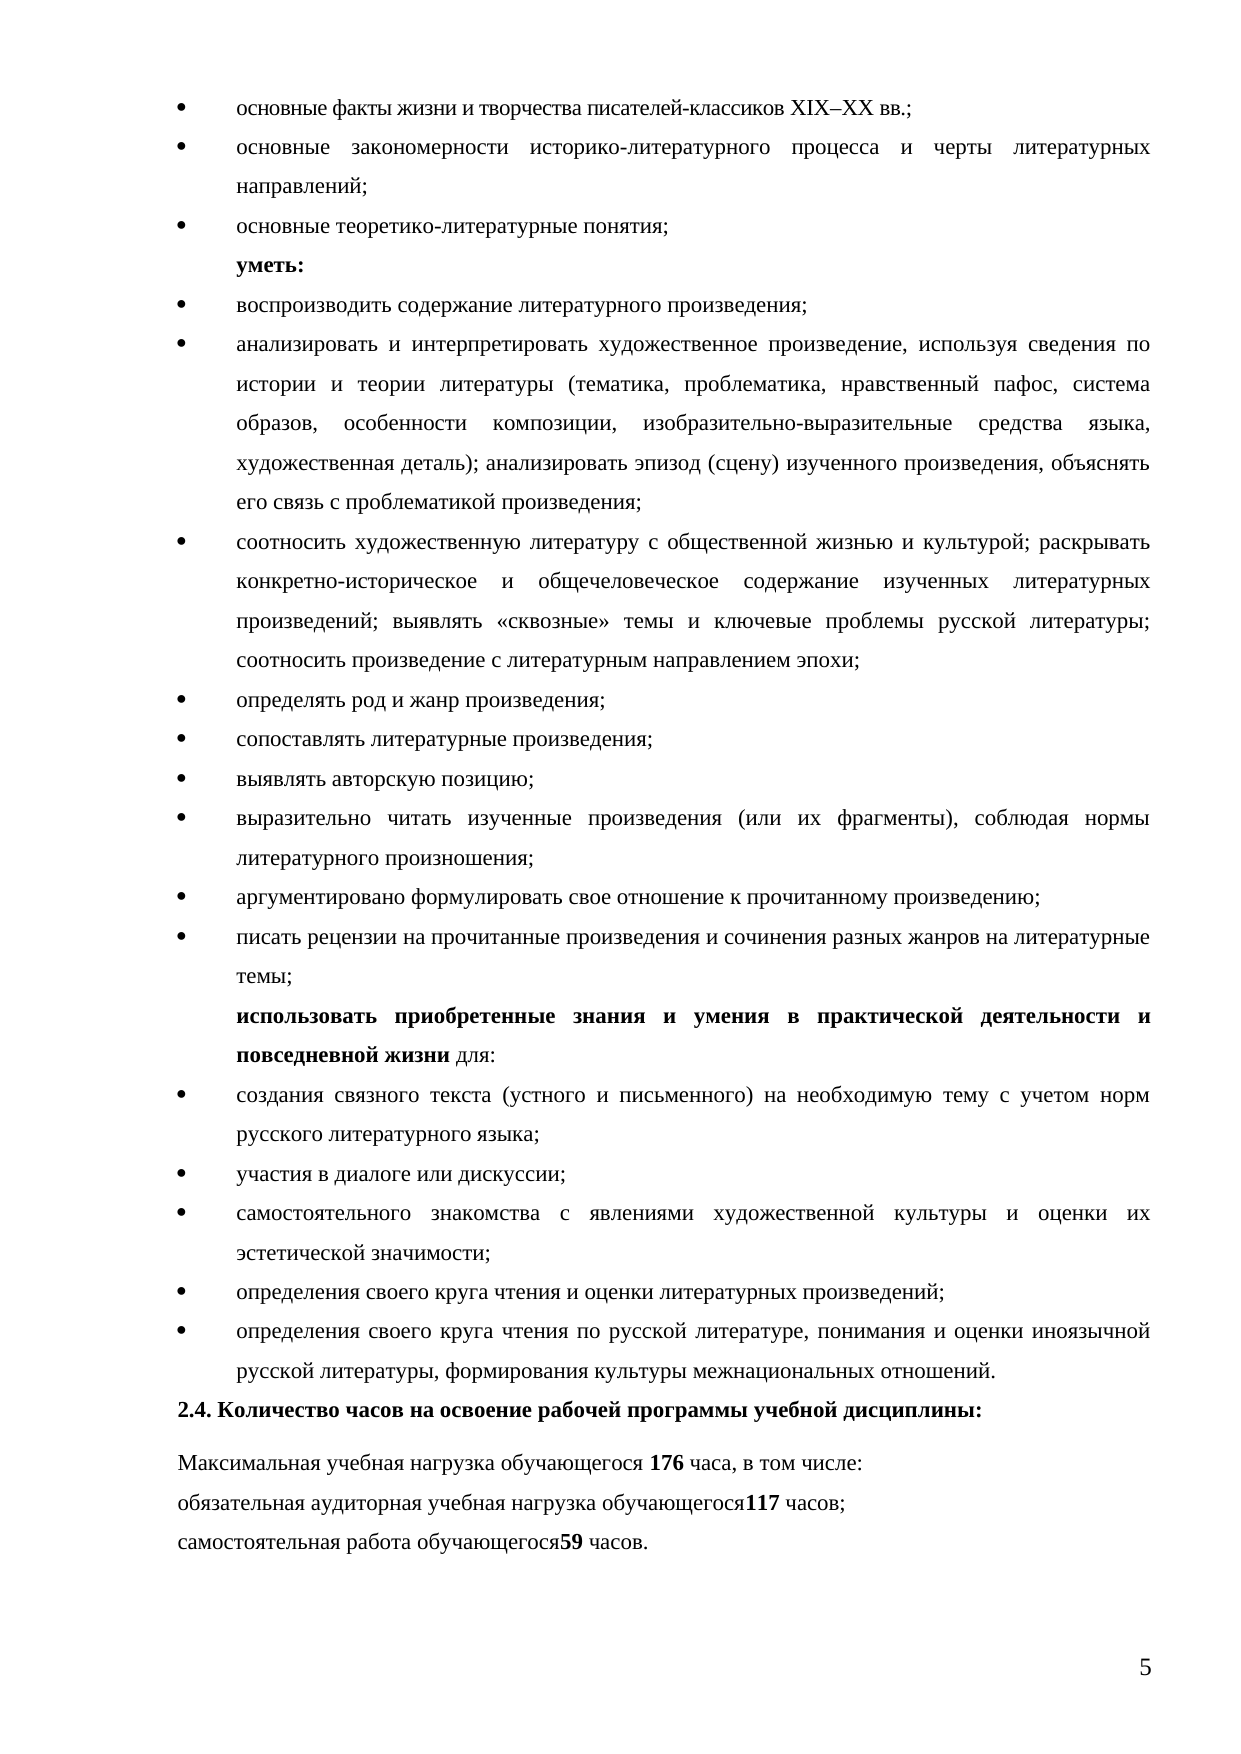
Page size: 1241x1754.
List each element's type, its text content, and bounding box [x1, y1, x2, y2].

list основные закономерности историко-литературного процесса и черты литературных направлений; [177, 133, 1152, 199]
list соотносить художественную литературу с общественной жизнью и культурой; раскрывать конкретно-историческое и общечеловеческое содержание изученных литературных произведений; выявлять «сквозные» темы и ключевые проблемы русской литературы; соотносить произведение с литературным направлением эпохи; [177, 528, 1152, 673]
text использовать приобретенные знания и умения в практической деятельности и повседневной жизни для: [236, 1002, 1152, 1067]
text Максимальная учебная нагрузка обучающегося 176 часа, в том числе: [177, 1449, 1152, 1476]
list воспроизводить содержание литературного произведения; [177, 291, 1152, 317]
list определять род и жанр произведения; [177, 686, 1152, 712]
list определения своего круга чтения по русской литературе, понимания и оценки иноязычной русской литературы, формирования культуры межнациональных отношений. [177, 1317, 1152, 1383]
list определения своего круга чтения и оценки литературных произведений; [177, 1278, 1152, 1304]
list анализировать и интерпретировать художественное произведение, используя сведения по истории и теории литературы (тематика, проблематика, нравственный пафос, система образов, особенности композиции, изобразительно-выразительные средства языка, художественная деталь); анализировать эпизод (сцену) изученного произведения, объяснять его связь с проблематикой произведения; [177, 331, 1152, 515]
text 2.4. Количество часов на освоение рабочей программы учебной дисциплины: [177, 1396, 1152, 1423]
list выявлять авторскую позицию; [177, 765, 1152, 791]
list сопоставлять литературные произведения; [177, 725, 1152, 752]
list создания связного текста (устного и письменного) на необходимую тему с учетом норм русского литературного языка; [177, 1081, 1152, 1146]
list писать рецензии на прочитанные произведения и сочинения разных жанров на литературные темы; [177, 923, 1152, 988]
list аргументировано формулировать свое отношение к прочитанному произведению; [177, 883, 1152, 909]
list самостоятельного знакомства с явлениями художественной культуры и оценки их эстетической значимости; [177, 1199, 1152, 1265]
list основные теоретико-литературные понятия; [177, 212, 1152, 238]
text уметь: [177, 252, 1152, 278]
list выразительно читать изученные произведения (или их фрагменты), соблюдая нормы литературного произношения; [177, 804, 1152, 870]
text самостоятельная работа обучающегося59 часов. [177, 1528, 1152, 1554]
list участия в диалоге или дискуссии; [177, 1159, 1152, 1186]
text обязательная аудиторная учебная нагрузка обучающегося117 часов; [177, 1489, 1152, 1515]
list основные факты жизни и творчества писателей-классиков XIX–XX вв.; [177, 94, 1152, 120]
